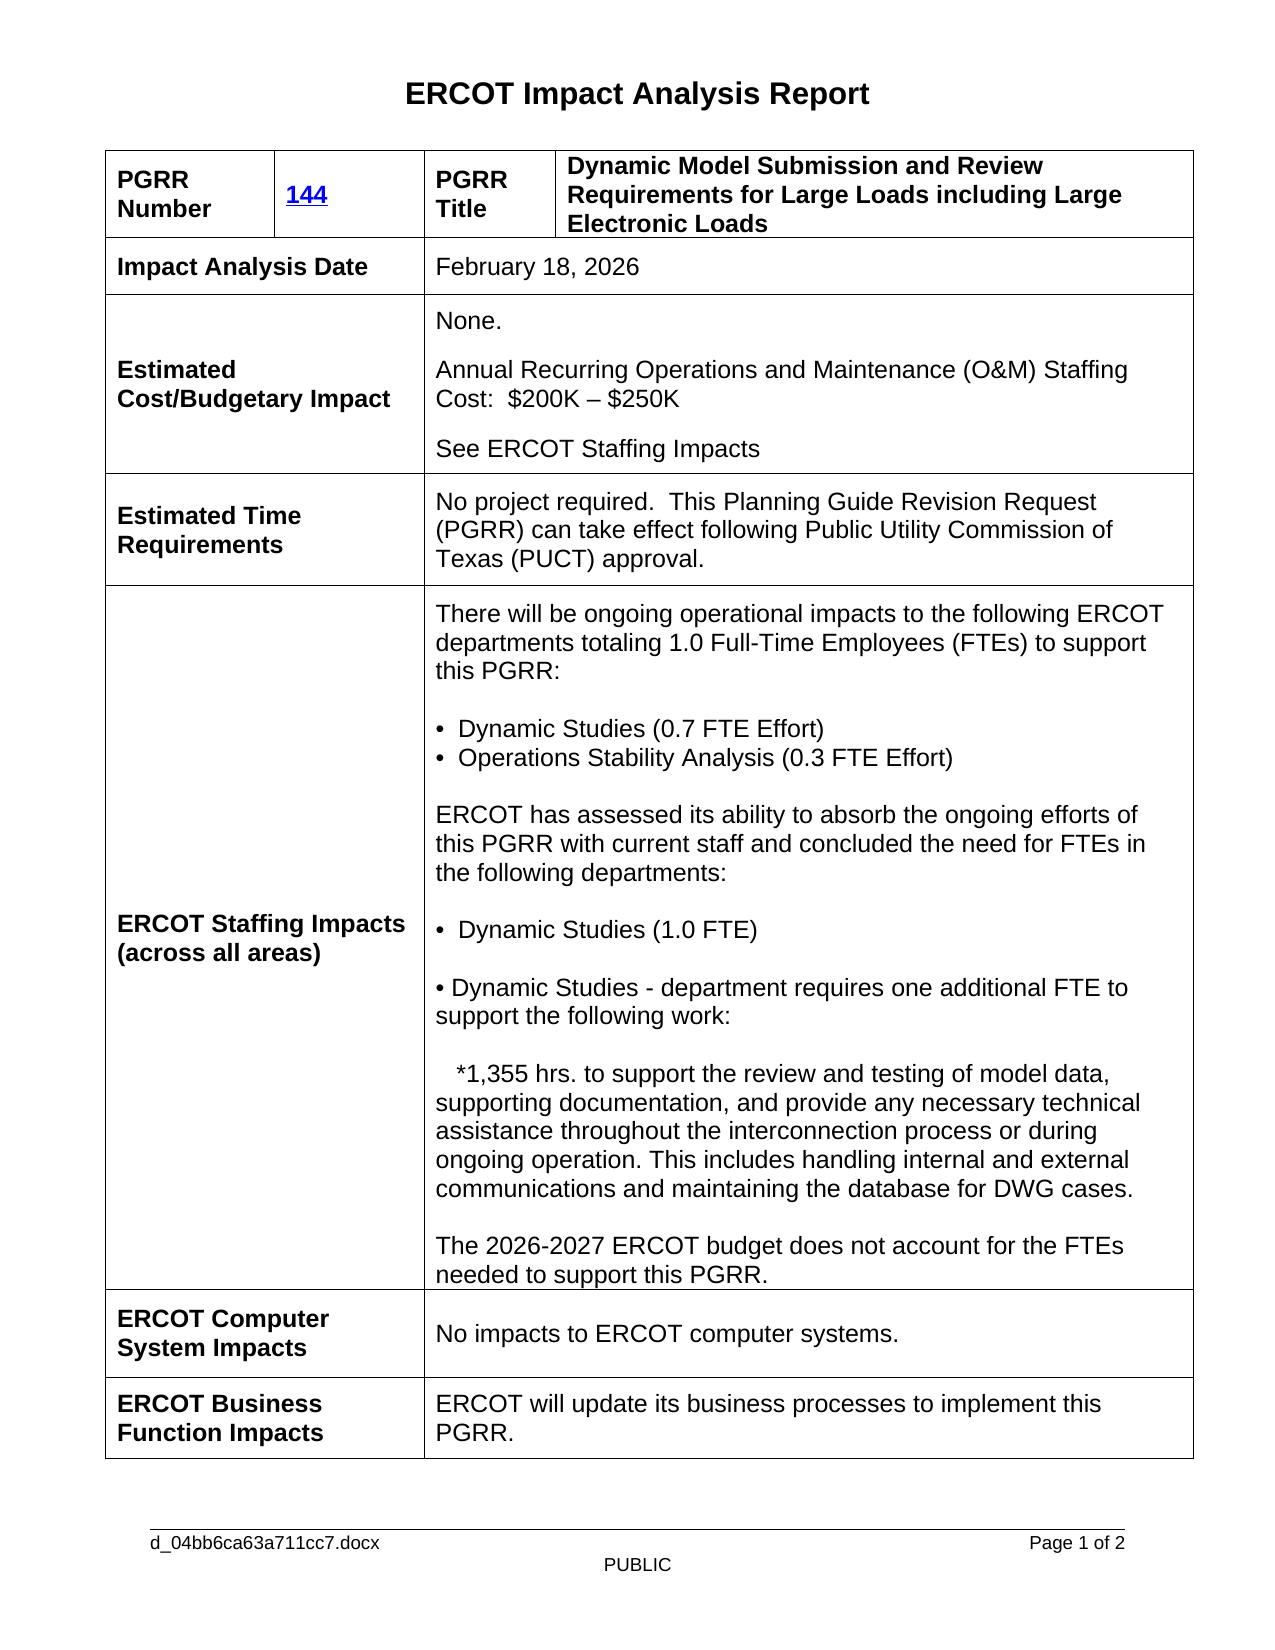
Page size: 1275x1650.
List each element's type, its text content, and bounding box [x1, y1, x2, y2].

table_cell Impact Analysis Date [106, 238, 424, 294]
table_cell ERCOT Computer System Impacts [106, 1290, 424, 1377]
table_cell ERCOT Staffing Impacts (across all areas) [106, 586, 424, 1289]
table_header PGRR Number [106, 151, 274, 237]
table_cell Estimated Time Requirements [106, 474, 424, 585]
table_header Dynamic Model Submission and Review Requirements for Large Loads including Large Electronic Loads [556, 151, 1193, 237]
table_cell None. Annual Recurring Operations and Maintenance (O&M) Staffing Cost: $200K – $250K See ERCOT Staffing Impacts [425, 295, 1193, 473]
table_cell February 18, 2026 [425, 238, 1193, 294]
table_cell Estimated Cost/Budgetary Impact [106, 295, 424, 473]
table_cell No impacts to ERCOT computer systems. [425, 1290, 1193, 1377]
table_header PGRR Title [425, 151, 555, 237]
table_cell No project required. This Planning Guide Revision Request (PGRR) can take effect following Public Utility Commission of Texas (PUCT) approval. [425, 474, 1193, 585]
table_cell ERCOT will update its business processes to implement this PGRR. [425, 1378, 1193, 1458]
table_cell ERCOT Business Function Impacts [106, 1378, 424, 1458]
table_cell There will be ongoing operational impacts to the following ERCOT departments totaling 1.0 Full-Time Employees (FTEs) to support this PGRR: • Dynamic Studies (0.7 FTE Effort) • Operations Stability Analysis (0.3 FTE Effort) ERCOT has assessed its ability to absorb the ongoing efforts of this PGRR with current staff and concluded the need for FTEs in the following departments: • Dynamic Studies (1.0 FTE) • Dynamic Studies - department requires one additional FTE to support the following work: *1,355 hrs. to support the review and testing of model data, supporting documentation, and provide any necessary technical assistance throughout the interconnection process or during ongoing operation. This includes handling internal and external communications and maintaining the database for DWG cases. The 2026-2027 ERCOT budget does not account for the FTEs needed to support this PGRR. [425, 586, 1193, 1289]
table_header 144 [275, 151, 424, 237]
